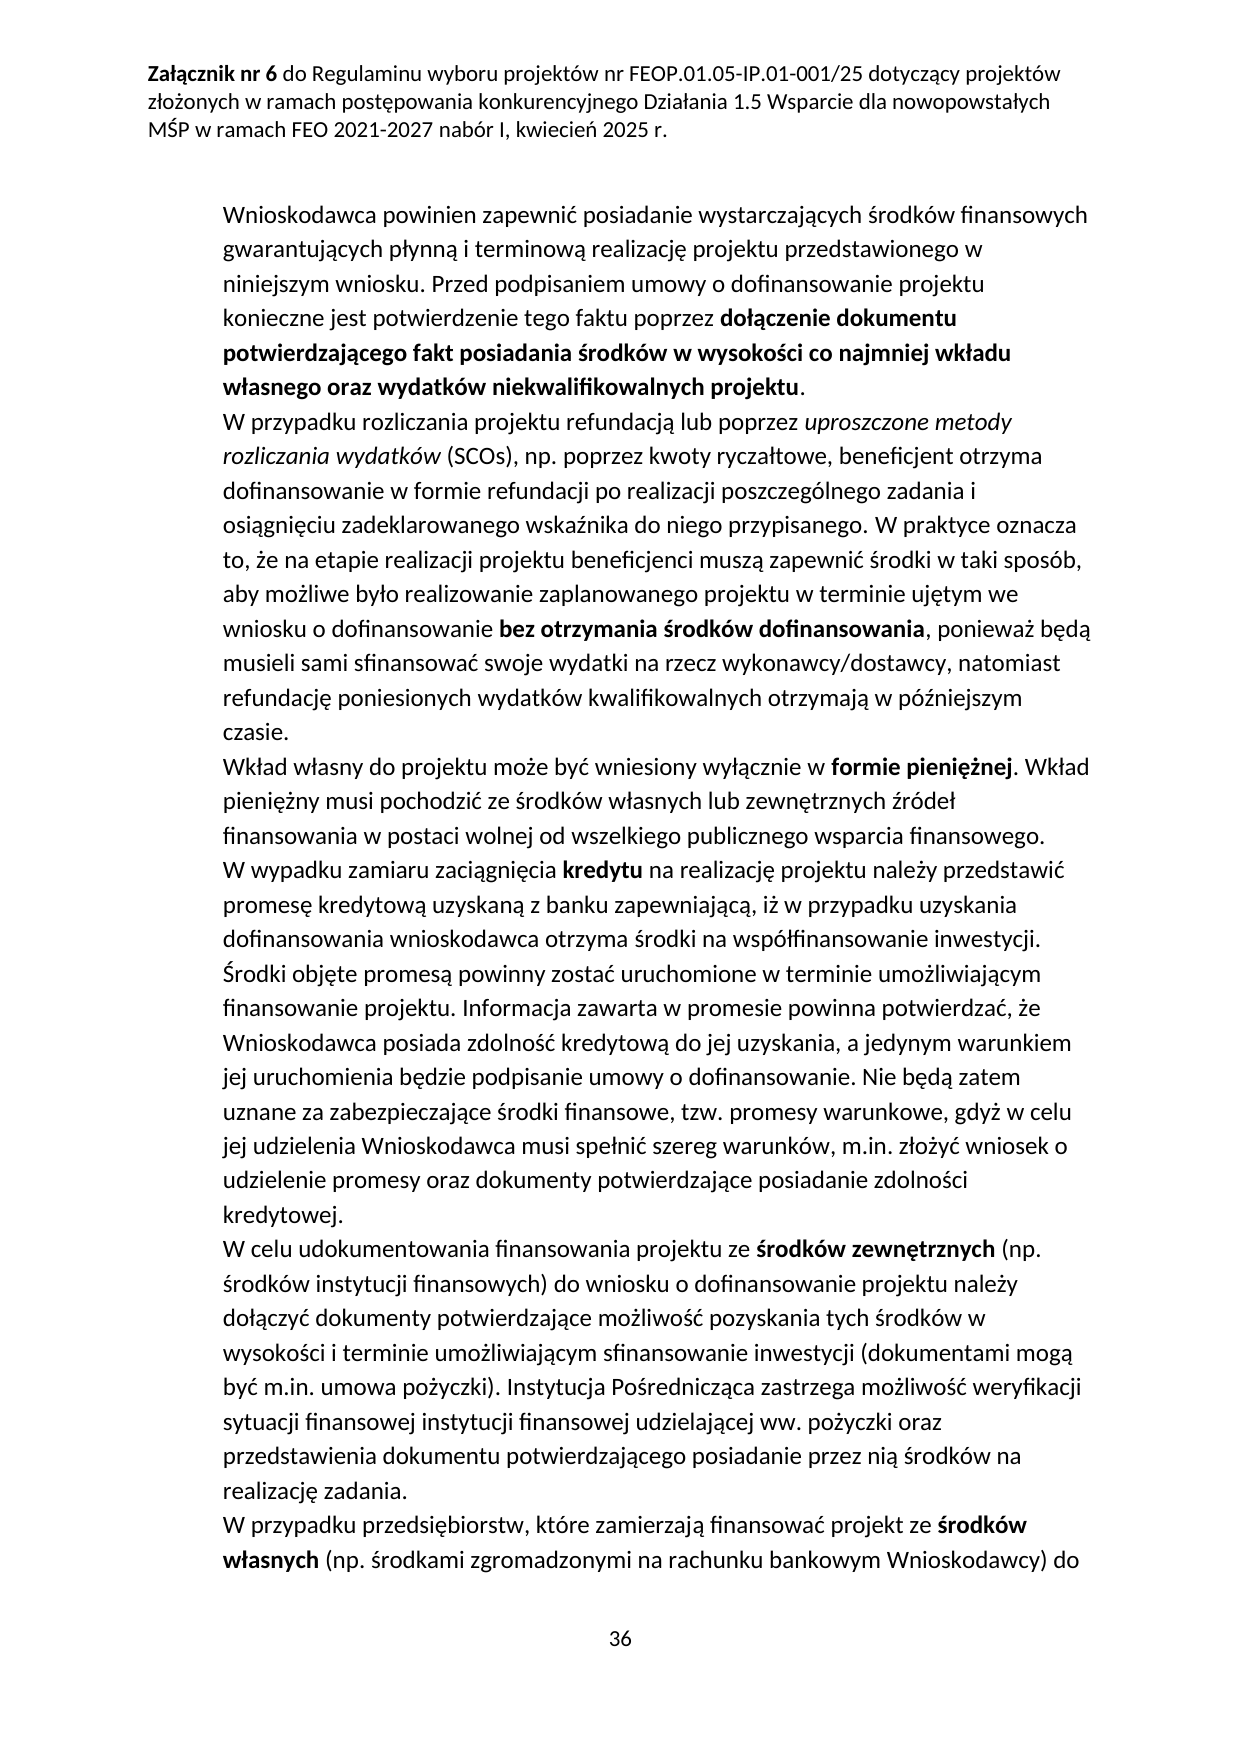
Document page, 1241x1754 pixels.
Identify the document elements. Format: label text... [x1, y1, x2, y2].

list W przypadku rozliczania projektu refundacją lub poprzez uproszczone metody rozliczania wydatków (SCOs), np. poprzez kwoty ryczałtowe, beneficjent otrzyma dofinansowanie w formie refundacji po realizacji poszczególnego zadania i osiągnięciu zadeklarowanego wskaźnika do niego przypisanego. W praktyce oznacza to, że na etapie realizacji projektu beneficjenci muszą zapewnić środki w taki sposób, aby możliwe było realizowanie zaplanowanego projektu w terminie ujętym we wniosku o dofinansowanie bez otrzymania środków dofinansowania, ponieważ będą musieli sami sfinansować swoje wydatki na rzecz wykonawcy/dostawcy, natomiast refundację poniesionych wydatków kwalifikowalnych otrzymają w późniejszym czasie. [223, 406, 1093, 747]
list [223, 1509, 1093, 1574]
list Wkład własny do projektu może być wniesiony wyłącznie w formie pieniężnej. Wkład pieniężny musi pochodzić ze środków własnych lub zewnętrznych źródeł finansowania w postaci wolnej od wszelkiego publicznego wsparcia finansowego. [223, 751, 1093, 850]
list Wnioskodawca powinien zapewnić posiadanie wystarczających środków finansowych gwarantujących płynną i terminową realizację projektu przedstawionego w niniejszym wniosku. Przed podpisaniem umowy o dofinansowanie projektu konieczne jest potwierdzenie tego faktu poprzez dołączenie dokumentu potwierdzającego fakt posiadania środków w wysokości co najmniej wkładu własnego oraz wydatków niekwalifikowalnych projektu. [223, 199, 1093, 402]
list W celu udokumentowania finansowania projektu ze środków zewnętrznych (np. środków instytucji finansowych) do wniosku o dofinansowanie projektu należy dołączyć dokumenty potwierdzające możliwość pozyskania tych środków w wysokości i terminie umożliwiającym sfinansowanie inwestycji (dokumentami mogą być m.in. umowa pożyczki). Instytucja Pośrednicząca zastrzega możliwość weryfikacji sytuacji finansowej instytucji finansowej udzielającej ww. pożyczki oraz przedstawienia dokumentu potwierdzającego posiadanie przez nią środków na realizację zadania. [223, 1233, 1093, 1505]
list W wypadku zamiaru zaciągnięcia kredytu na realizację projektu należy przedstawić promesę kredytową uzyskaną z banku zapewniającą, iż w przypadku uzyskania dofinansowania wnioskodawca otrzyma środki na współfinansowanie inwestycji. Środki objęte promesą powinny zostać uruchomione w terminie umożliwiającym finansowanie projektu. Informacja zawarta w promesie powinna potwierdzać, że Wnioskodawca posiada zdolność kredytową do jej uzyskania, a jedynym warunkiem jej uruchomienia będzie podpisanie umowy o dofinansowanie. Nie będą zatem uznane za zabezpieczające środki finansowe, tzw. promesy warunkowe, gdyż w celu jej udzielenia Wnioskodawca musi spełnić szereg warunków, m.in. złożyć wniosek o udzielenie promesy oraz dokumenty potwierdzające posiadanie zdolności kredytowej. [223, 854, 1093, 1229]
